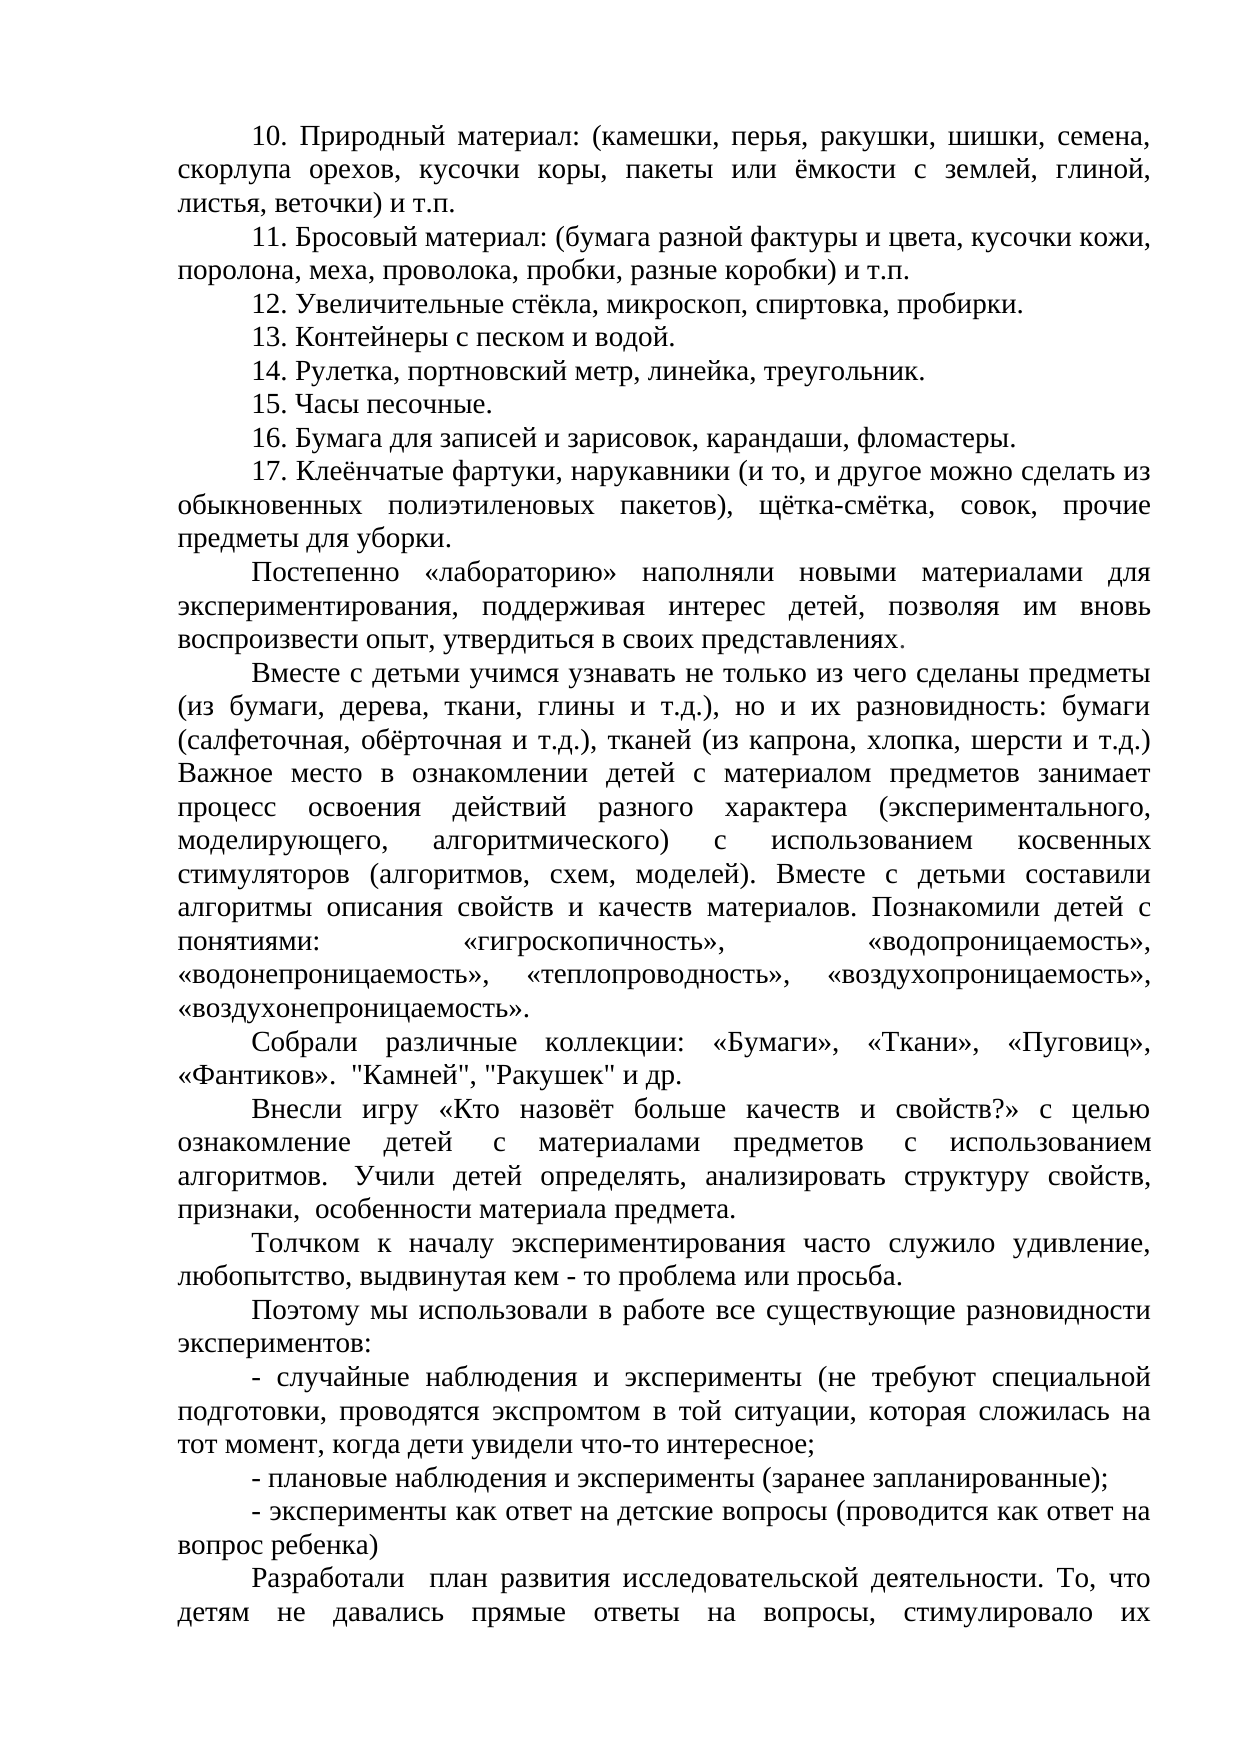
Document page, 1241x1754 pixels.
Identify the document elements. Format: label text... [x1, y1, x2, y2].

text Постепенно «лабораторию» наполняли новыми материалами для экспериментирования, поддерживая интерес детей, позволяя им вновь воспроизвести опыт, утвердиться в своих представлениях. [177, 554, 1152, 655]
text Собрали различные коллекции: «Бумаги», «Ткани», «Пуговиц», «Фантиков». "Камней", "Ракушек" и др. [177, 1024, 1152, 1091]
text - эксперименты как ответ на детские вопросы (проводится как ответ на вопрос ребенка) [177, 1493, 1152, 1560]
text Толчком к началу экспериментирования часто служило удивление, любопытство, выдвинутая кем - то проблема или просьба. [177, 1225, 1152, 1292]
text Внесли игру «Кто назовёт больше качеств и свойств?» с целью ознакомление детей с материалами предметов с использованием алгоритмов. Учили детей определять, анализировать структуру свойств, признаки, особенности материала предмета. [177, 1091, 1152, 1225]
text 14. Рулетка, портновский метр, линейка, треугольник. [177, 353, 1152, 386]
text 10. Природный материал: (камешки, перья, ракушки, шишки, семена, скорлупа орехов, кусочки коры, пакеты или ёмкости с землей, глиной, листья, веточки) и т.п. [177, 118, 1152, 219]
text - случайные наблюдения и эксперименты (не требуют специальной подготовки, проводятся экспромтом в той ситуации, которая сложилась на тот момент, когда дети увидели что-то интересное; [177, 1359, 1152, 1460]
text 15. Часы песочные. [177, 386, 1152, 420]
text 11. Бросовый материал: (бумага разной фактуры и цвета, кусочки кожи, поролона, меха, проволока, пробки, разные коробки) и т.п. [177, 219, 1152, 286]
text Вместе с детьми учимся узнавать не только из чего сделаны предметы (из бумаги, дерева, ткани, глины и т.д.), но и их разновидность: бумаги (салфеточная, обёрточная и т.д.), тканей (из капрона, хлопка, шерсти и т.д.) Важное место в ознакомлении детей с материалом предметов занимает процесс освоения действий разного характера (экспериментального, моделирующего, алгоритмического) с использованием косвенных стимуляторов (алгоритмов, схем, моделей). Вместе с детьми составили алгоритмы описания свойств и качеств материалов. Познакомили детей с понятиями: «гигроскопичность», «водопроницаемость», «водонепроницаемость», «теплопроводность», «воздухопроницаемость», «воздухонепроницаемость». [177, 655, 1152, 1024]
text 17. Клеёнчатые фартуки, нарукавники (и то, и другое можно сделать из обыкновенных полиэтиленовых пакетов), щётка-смётка, совок, прочие предметы для уборки. [177, 453, 1152, 554]
text 16. Бумага для записей и зарисовок, карандаши, фломастеры. [177, 420, 1152, 453]
text 13. Контейнеры с песком и водой. [177, 319, 1152, 353]
text 12. Увеличительные стёкла, микроскоп, спиртовка, пробирки. [177, 286, 1152, 319]
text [177, 1560, 1152, 1627]
text - плановые наблюдения и эксперименты (заранее запланированные); [177, 1460, 1152, 1493]
text Поэтому мы использовали в работе все существующие разновидности экспериментов: [177, 1292, 1152, 1359]
